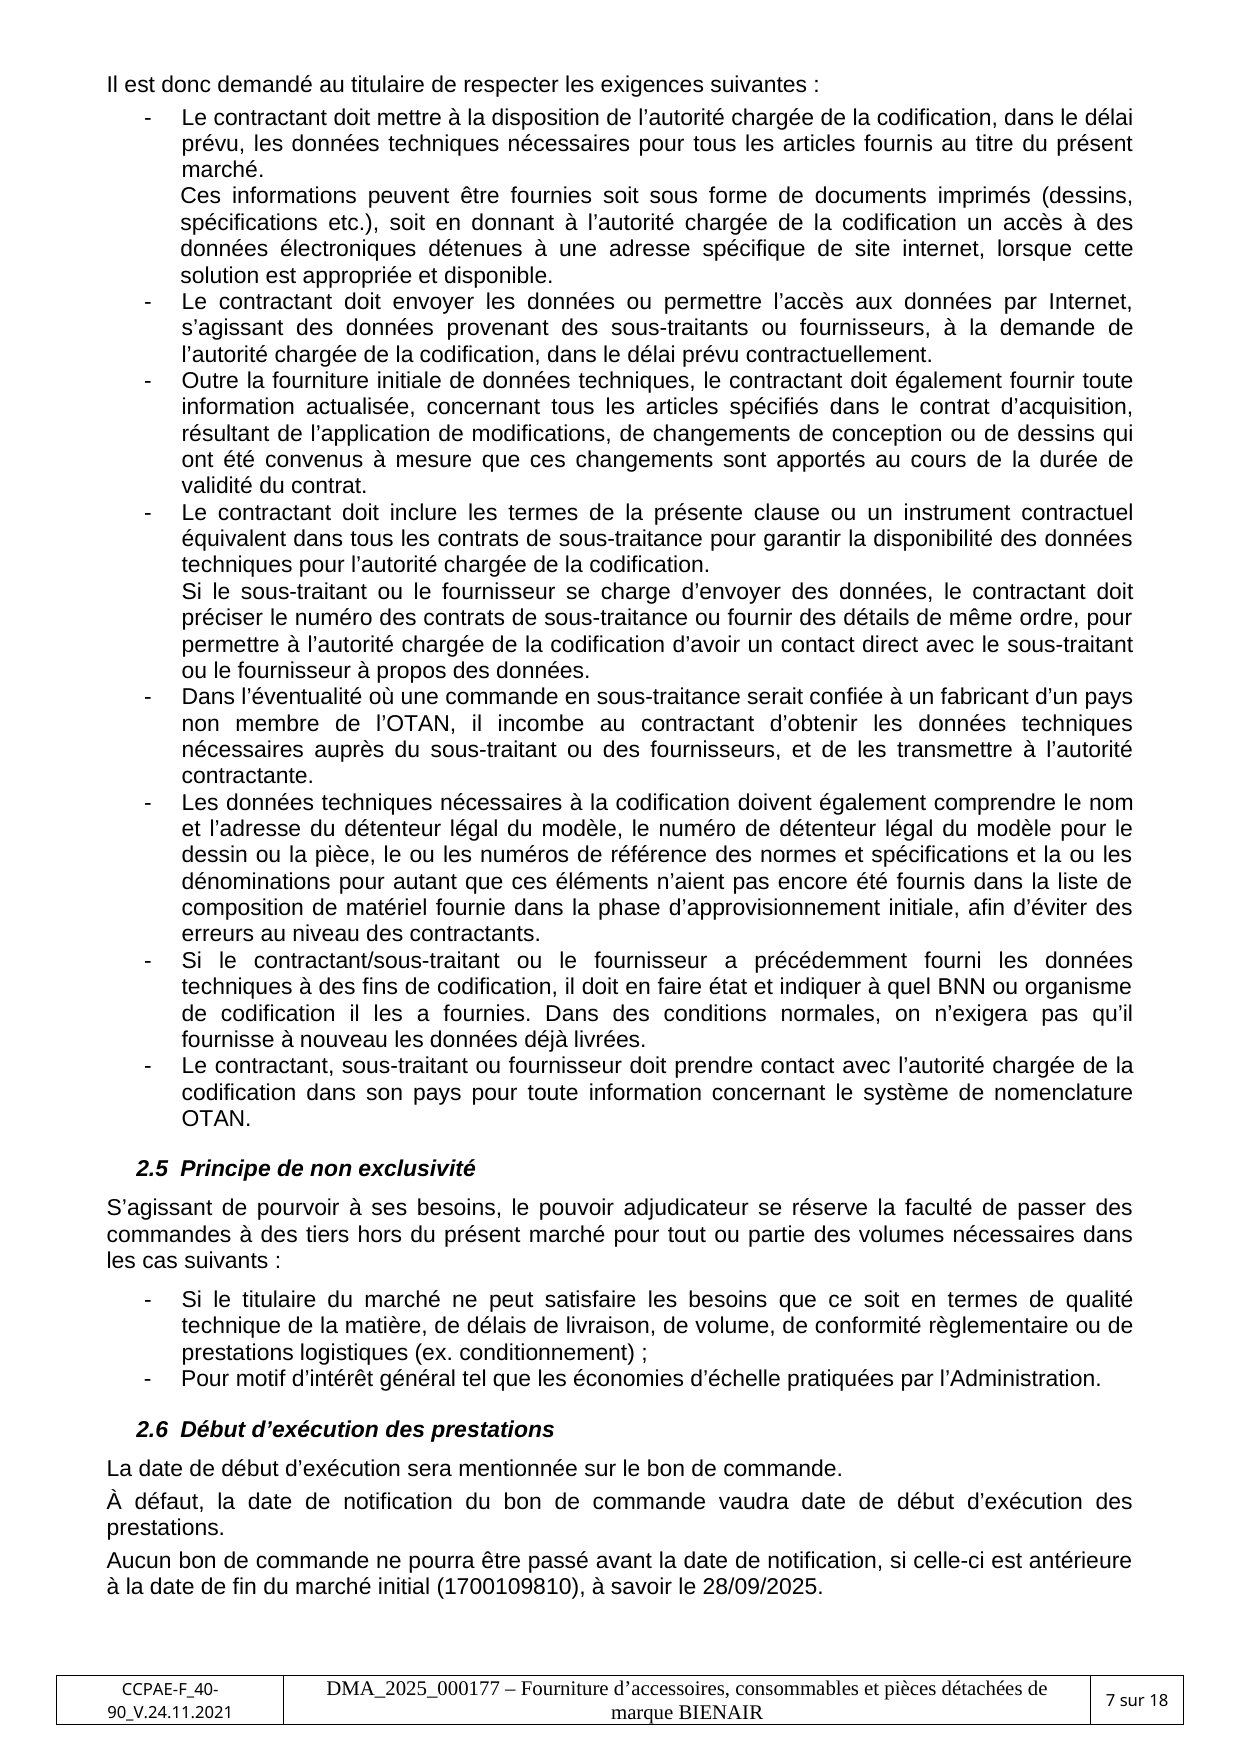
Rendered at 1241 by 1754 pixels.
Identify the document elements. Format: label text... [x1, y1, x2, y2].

list Pour motif d’intérêt général tel que les économies d’échelle pratiquées par l’Administration. [143, 1365, 1134, 1391]
text La date de début d’exécution sera mentionnée sur le bon de commande. [106, 1455, 1134, 1481]
text S’agissant de pourvoir à ses besoins, le pouvoir adjudicateur se réserve la faculté de passer des commandes à des tiers hors du présent marché pour tout ou partie des volumes nécessaires dans les cas suivants : [106, 1194, 1134, 1273]
subtitle Principe de non exclusivité [136, 1155, 1134, 1182]
text Aucun bon de commande ne pourra être passé avant la date de notification, si celle-ci est antérieure à la date de fin du marché initial (1700109810), à savoir le 28/09/2025. [106, 1547, 1134, 1599]
subtitle Début d’exécution des prestations [136, 1416, 1134, 1442]
text À défaut, la date de notification du bon de commande vaudra date de début d’exécution des prestations. [106, 1488, 1134, 1540]
list Si le titulaire du marché ne peut satisfaire les besoins que ce soit en termes de qualité technique de la matière, de délais de livraison, de volume, de conformité règlementaire ou de prestations logistiques (ex. conditionnement) ; [144, 1286, 1134, 1365]
